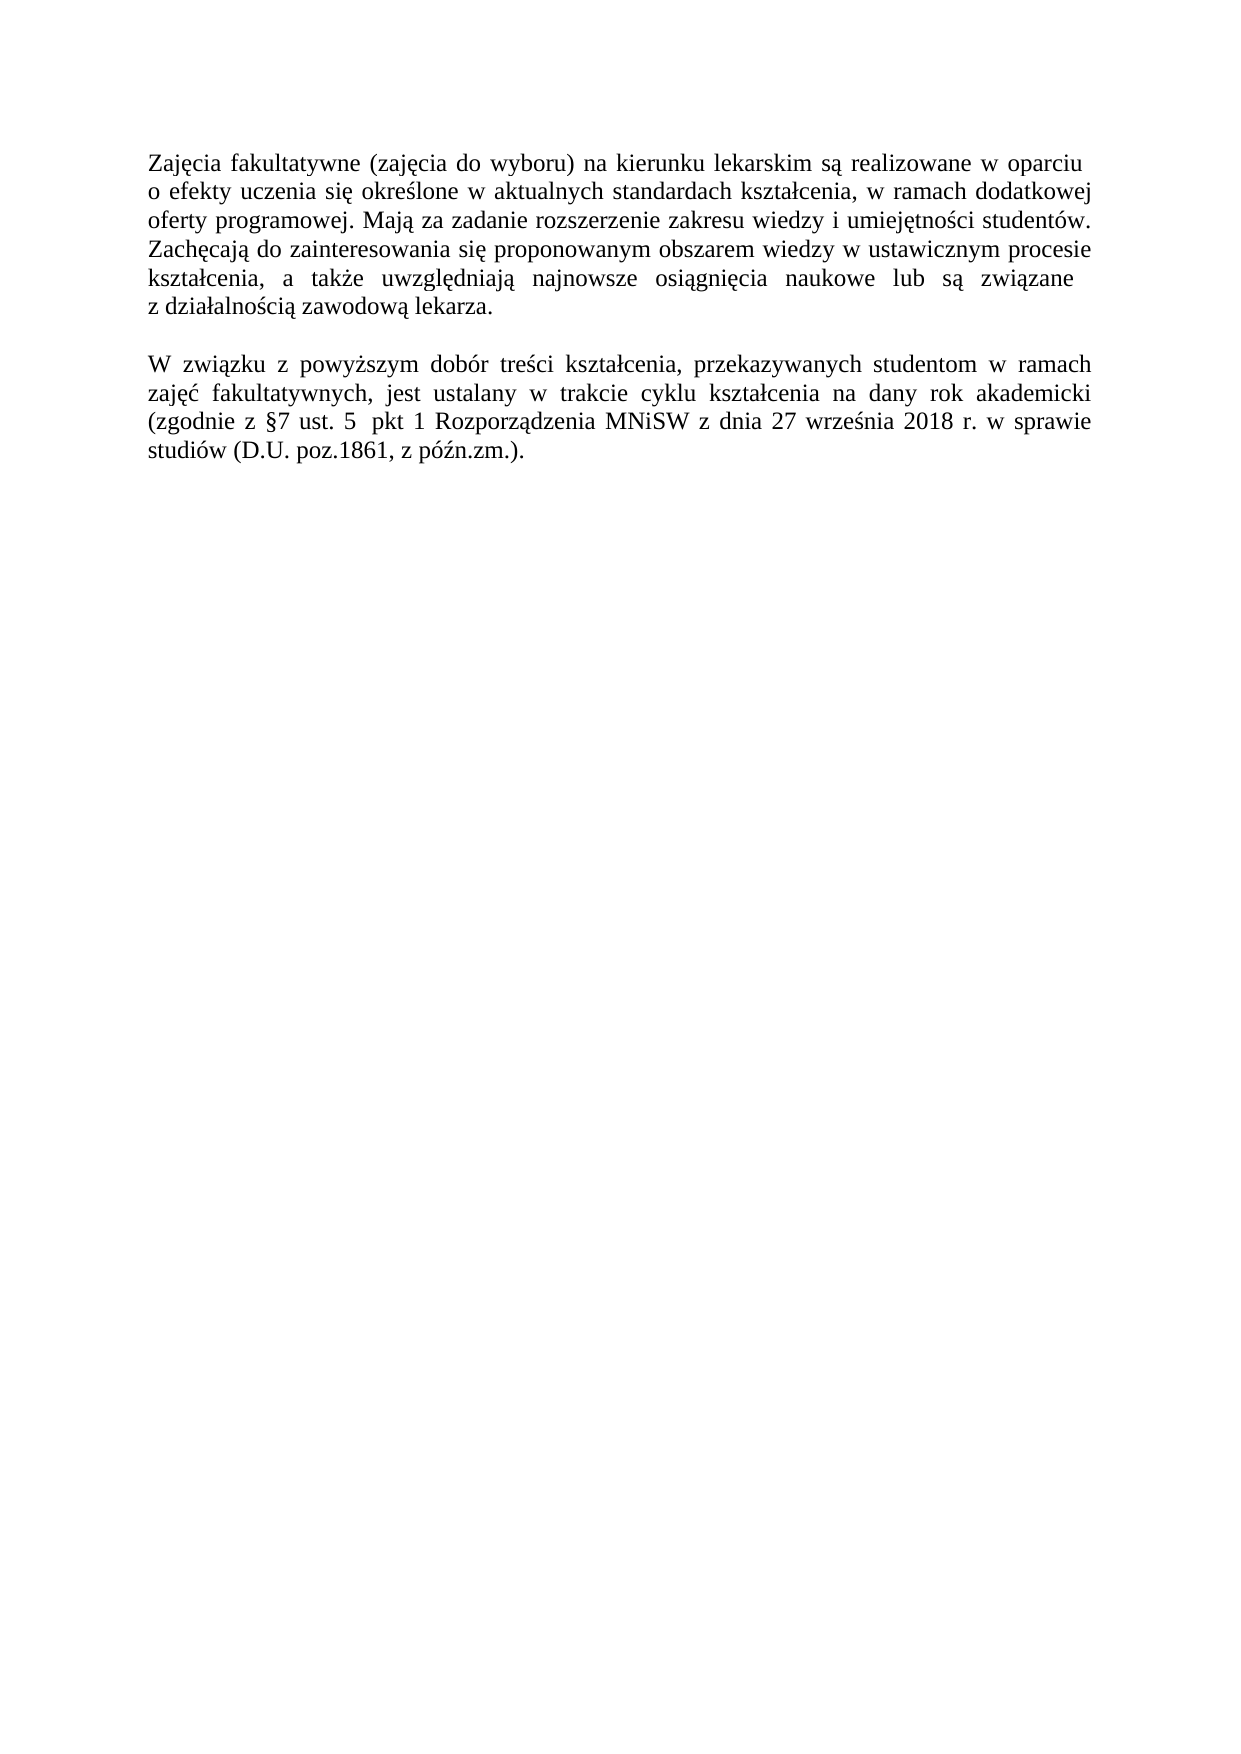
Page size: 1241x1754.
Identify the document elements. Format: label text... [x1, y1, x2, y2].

text W związku z powyższym dobór treści kształcenia, przekazywanych studentom w ramach zajęć fakultatywnych, jest ustalany w trakcie cyklu kształcenia na dany rok akademicki (zgodnie z §7 ust. 5 pkt 1 Rozporządzenia MNiSW z dnia 27 września 2018 r. w sprawie studiów (D.U. poz.1861, z późn.zm.). [148, 406, 1093, 464]
text Zajęcia fakultatywne (zajęcia do wyboru) na kierunku lekarskim są realizowane w oparciu o efekty uczenia się określone w aktualnych standardach kształcenia, w ramach dodatkowej oferty programowej. Mają za zadanie rozszerzenie zakresu wiedzy i umiejętności studentów. Zachęcają do zainteresowania się proponowanym obszarem wiedzy w ustawicznym procesie kształcenia, a także uwzględniają najnowsze osiągnięcia naukowe lub są związane z działalnością zawodową lekarza. [493, 263, 1093, 320]
